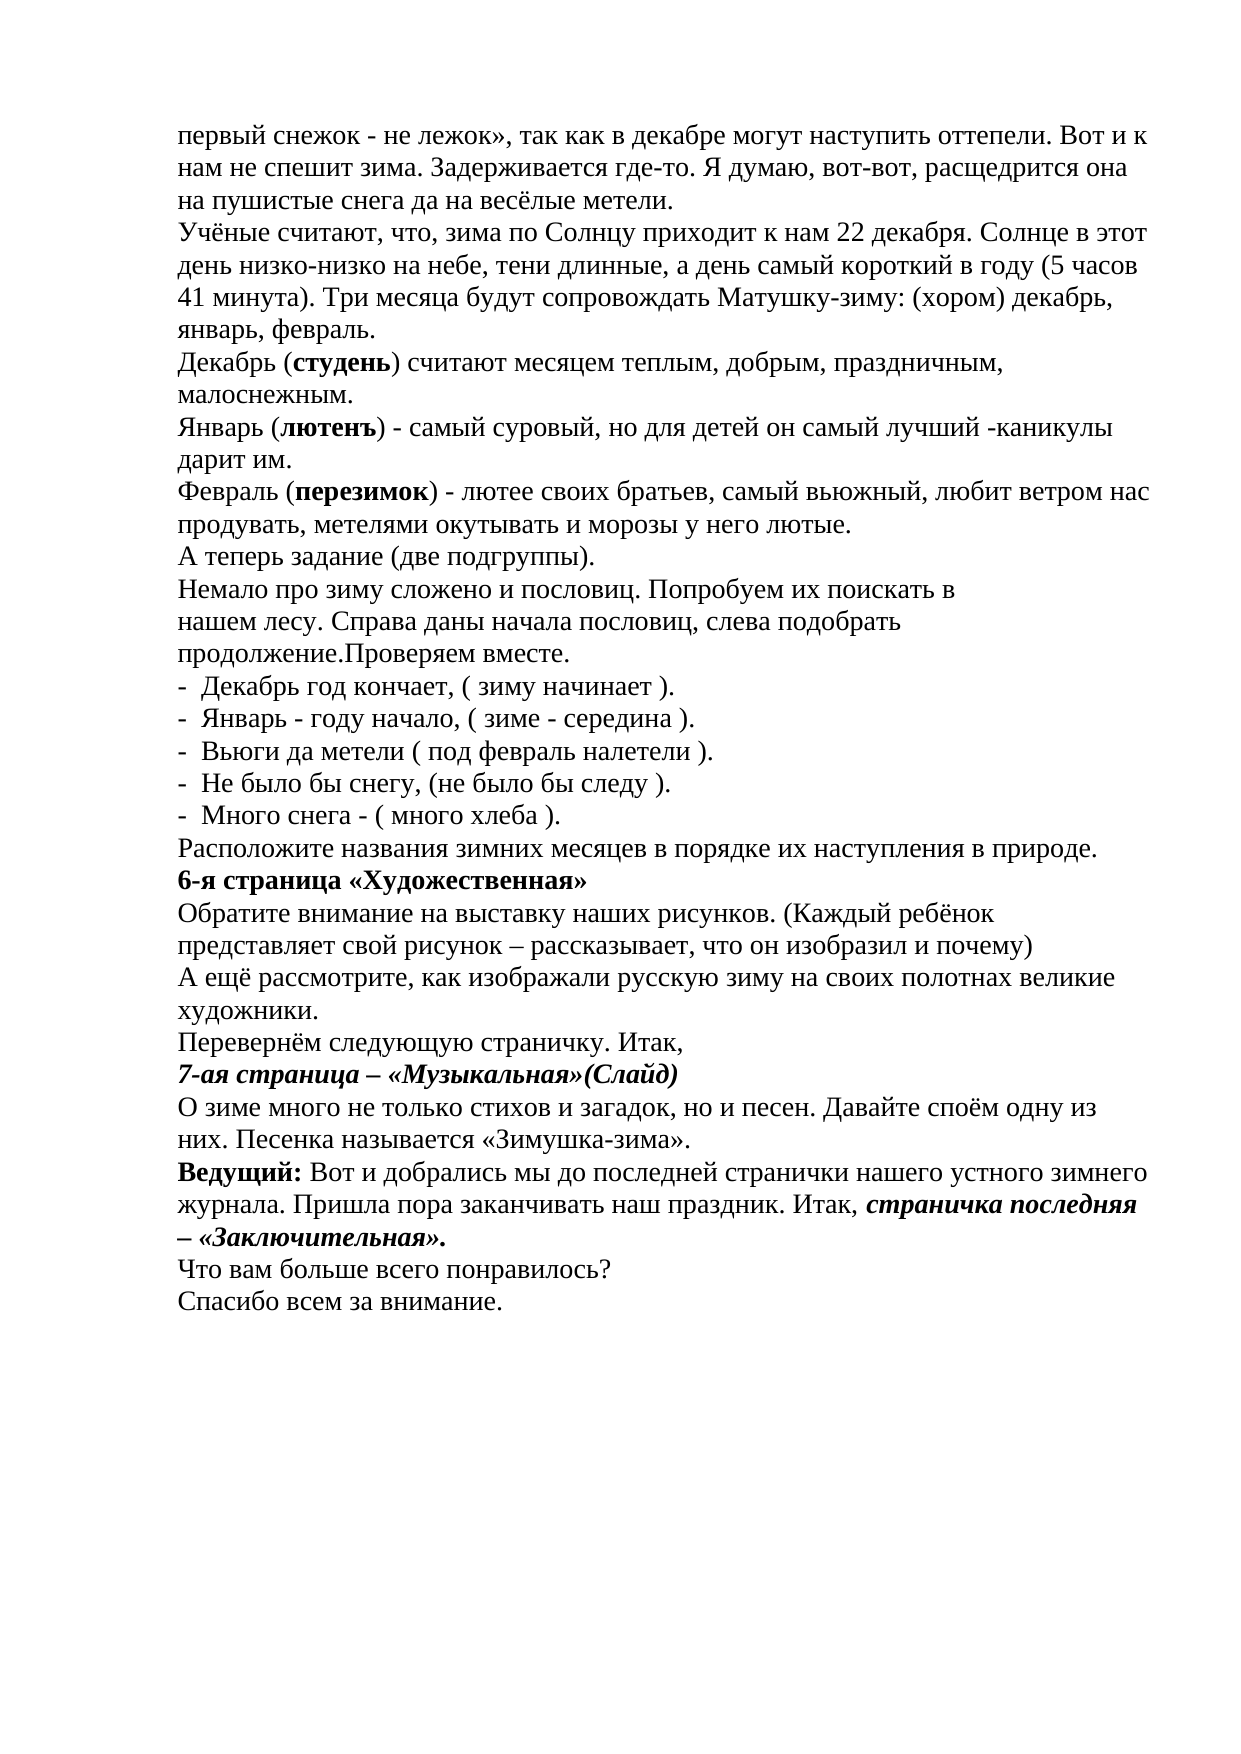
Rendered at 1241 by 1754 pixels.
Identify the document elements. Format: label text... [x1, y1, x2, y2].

text - Декабрь год кончает, ( зиму начинает ). [177, 669, 1152, 701]
text - Вьюги да метели ( под февраль налетели ). [177, 734, 1152, 766]
text - Не было бы снегу, (не было бы следу ). [177, 766, 1152, 798]
text Ведущий: Вот и добрались мы до последней странички нашего устного зимнего журнала. Пришла пора заканчивать наш праздник. Итак, страничка последняя – «Заключительная». [177, 1155, 1152, 1252]
text Расположите названия зимних месяцев в порядке их наступления в природе. [177, 831, 1152, 863]
text - Много снега - ( много хлеба ). [177, 798, 1152, 831]
text 7-ая страница – «Музыкальная»(Слайд) [177, 1058, 1152, 1090]
text А теперь задание (две подгруппы). [177, 539, 1152, 572]
text Перевернём следующую страничку. Итак, [177, 1025, 1152, 1058]
text Февраль (перезимок) - лютее своих братьев, самый вьюжный, любит ветром нас продувать, метелями окутывать и морозы у него лютые. [177, 474, 1152, 539]
text Учёные считают, что, зима по Солнцу приходит к нам 22 декабря. Солнце в этот день низко-низко на небе, тени длинные, а день самый короткий в году (5 часов 41 минута). Три месяца будут сопровождать Матушку-зиму: (хором) декабрь, январь, февраль. [177, 215, 1152, 345]
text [177, 118, 1152, 215]
text Январь (лютенъ) - самый суровый, но для детей он самый лучший -каникулы дарит им. [177, 410, 1152, 474]
text Что вам больше всего понравилось? [177, 1252, 1152, 1284]
text О зиме много не только стихов и загадок, но и песен. Давайте споём одну из них. Песенка называется «Зимушка-зима». [177, 1090, 1152, 1155]
text Обратите внимание на выставку наших рисунков. (Каждый ребёнок представляет свой рисунок – рассказывает, что он изобразил и почему) [177, 896, 1152, 960]
text 6-я страница «Художественная» [177, 863, 1152, 896]
text Немало про зиму сложено и пословиц. Попробуем их поискать в нашем лесу. Справа даны начала пословиц, слева подобрать продолжение.Проверяем вместе. [177, 572, 1152, 669]
text Декабрь (студень) считают месяцем теплым, добрым, праздничным, малоснежным. [177, 345, 1152, 410]
text Спасибо всем за внимание. [177, 1284, 1152, 1317]
text - Январь - году начало, ( зиме - середина ). [177, 701, 1152, 734]
text А ещё рассмотрите, как изображали русскую зиму на своих полотнах великие художники. [177, 960, 1152, 1025]
